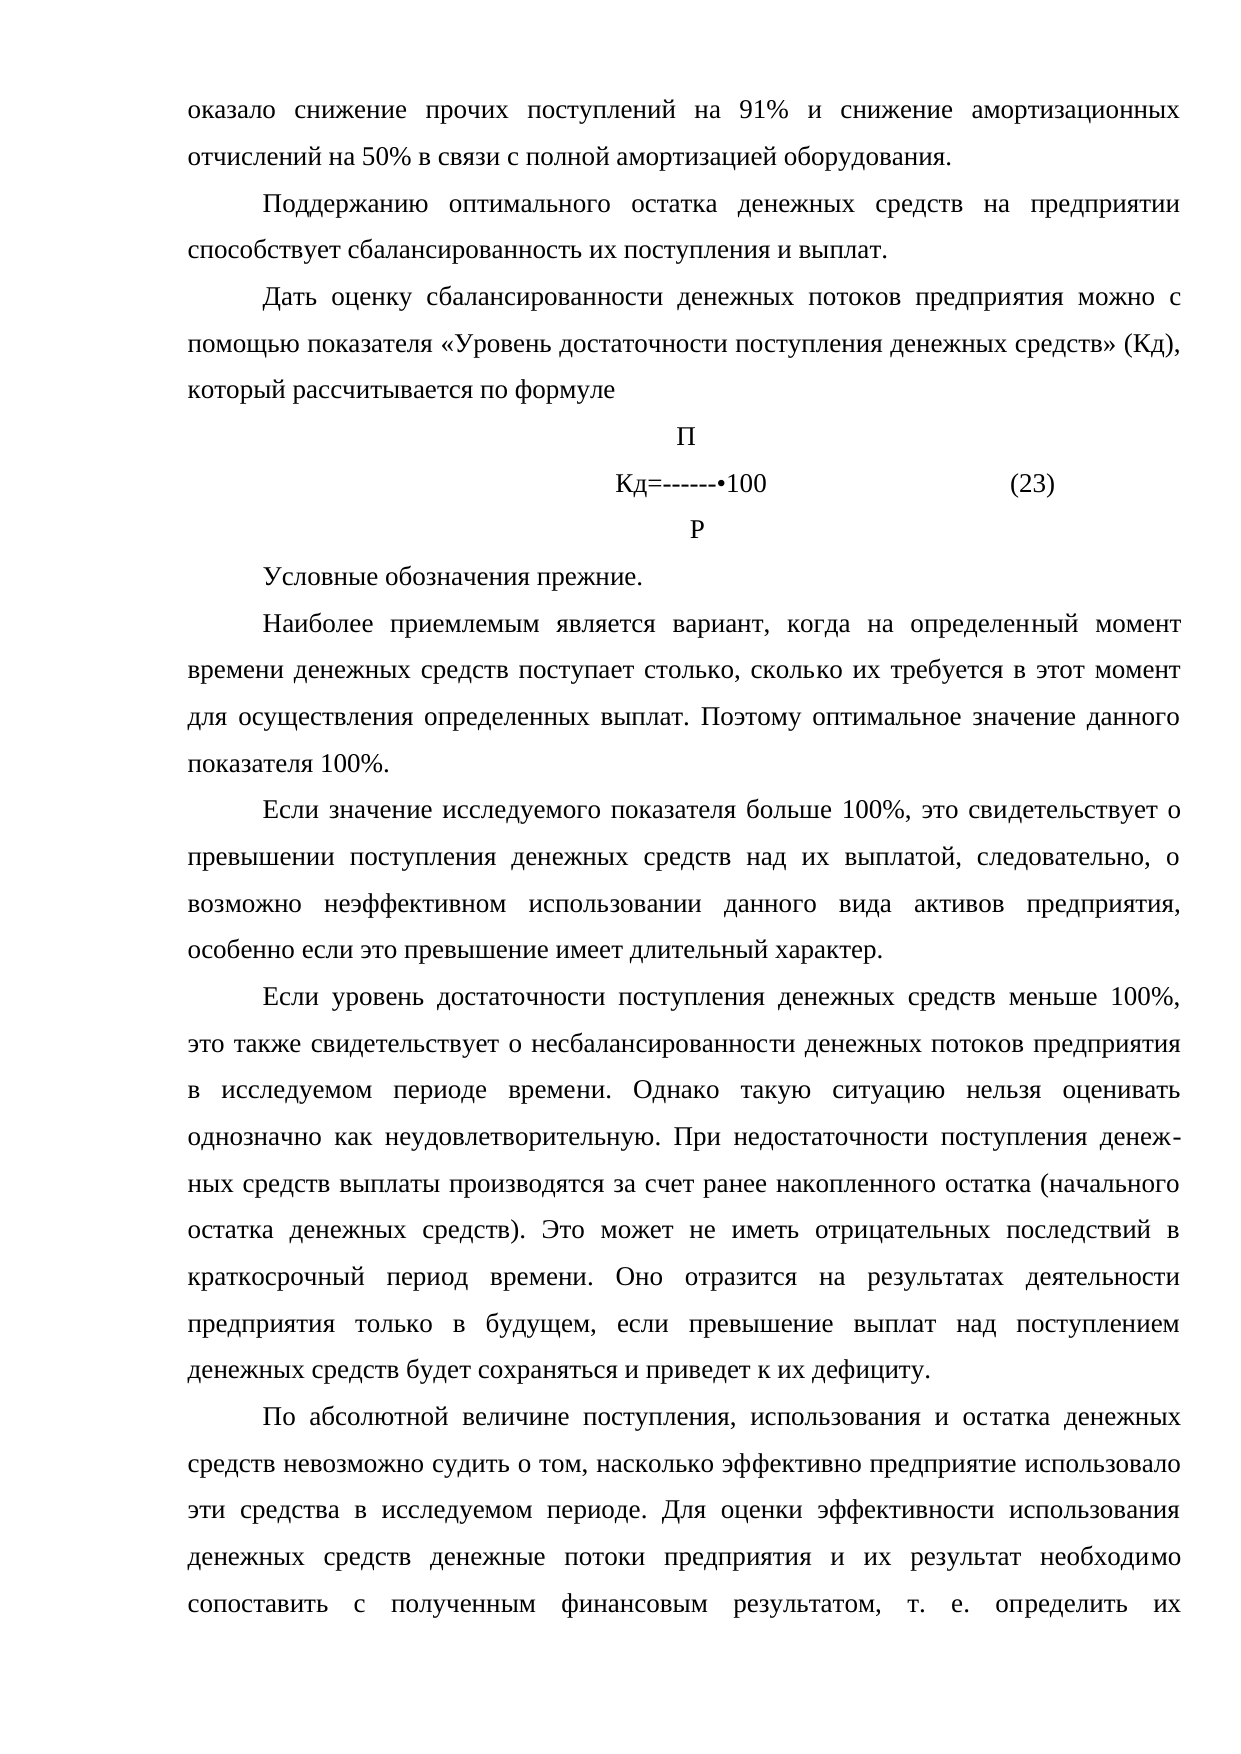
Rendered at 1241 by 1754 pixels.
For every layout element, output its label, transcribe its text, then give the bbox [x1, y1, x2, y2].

text Дать оценку сбалансированности денежных потоков предприятия можно с помощью показателя «Уровень достаточности поступления денежных средств» (Кд), который рассчитывается по формуле [187, 280, 1181, 405]
text Р [187, 514, 1181, 545]
text Если уровень достаточности поступления денежных средств меньше 100%, это также свидетельствует о несбалансированности денежных потоков предприятия в исследуемом периоде времени. Однако такую ситуацию нельзя оценивать однозначно как неудовлетворительную. При недостаточности поступления денежных средств выплаты производятся за счет ранее накопленного остатка (начального остатка денежных средств). Это может не иметь отрицательных последствий в краткосрочный период времени. Оно отразится на результатах деятельности предприятия только в будущем, если превышение выплат над поступлением денежных средств будет сохраняться и приведет к их дефициту. [187, 980, 1181, 1385]
text Поддержанию оптимального остатка денежных средств на предприятии способствует сбалансированность их поступления и выплат. [187, 187, 1181, 265]
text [187, 94, 1181, 171]
text Условные обозначения прежние. [187, 560, 1181, 591]
text П [187, 420, 1181, 451]
text Кд=------•100 (23) [187, 467, 1181, 498]
text Если значение исследуемого показателя больше 100%, это свидетельствует о превышении поступления денежных средств над их выплатой, следовательно, о возможно неэффективном использовании данного вида активов предприятия, особенно если это превышение имеет длительный характер. [187, 794, 1181, 965]
text Наиболее приемлемым является вариант, когда на определенный момент времени денежных средств поступает столько, сколько их требуется в этот момент для осуществления определенных выплат. Поэтому оптимальное значение данного показателя 100%. [187, 607, 1181, 778]
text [187, 1400, 1181, 1618]
